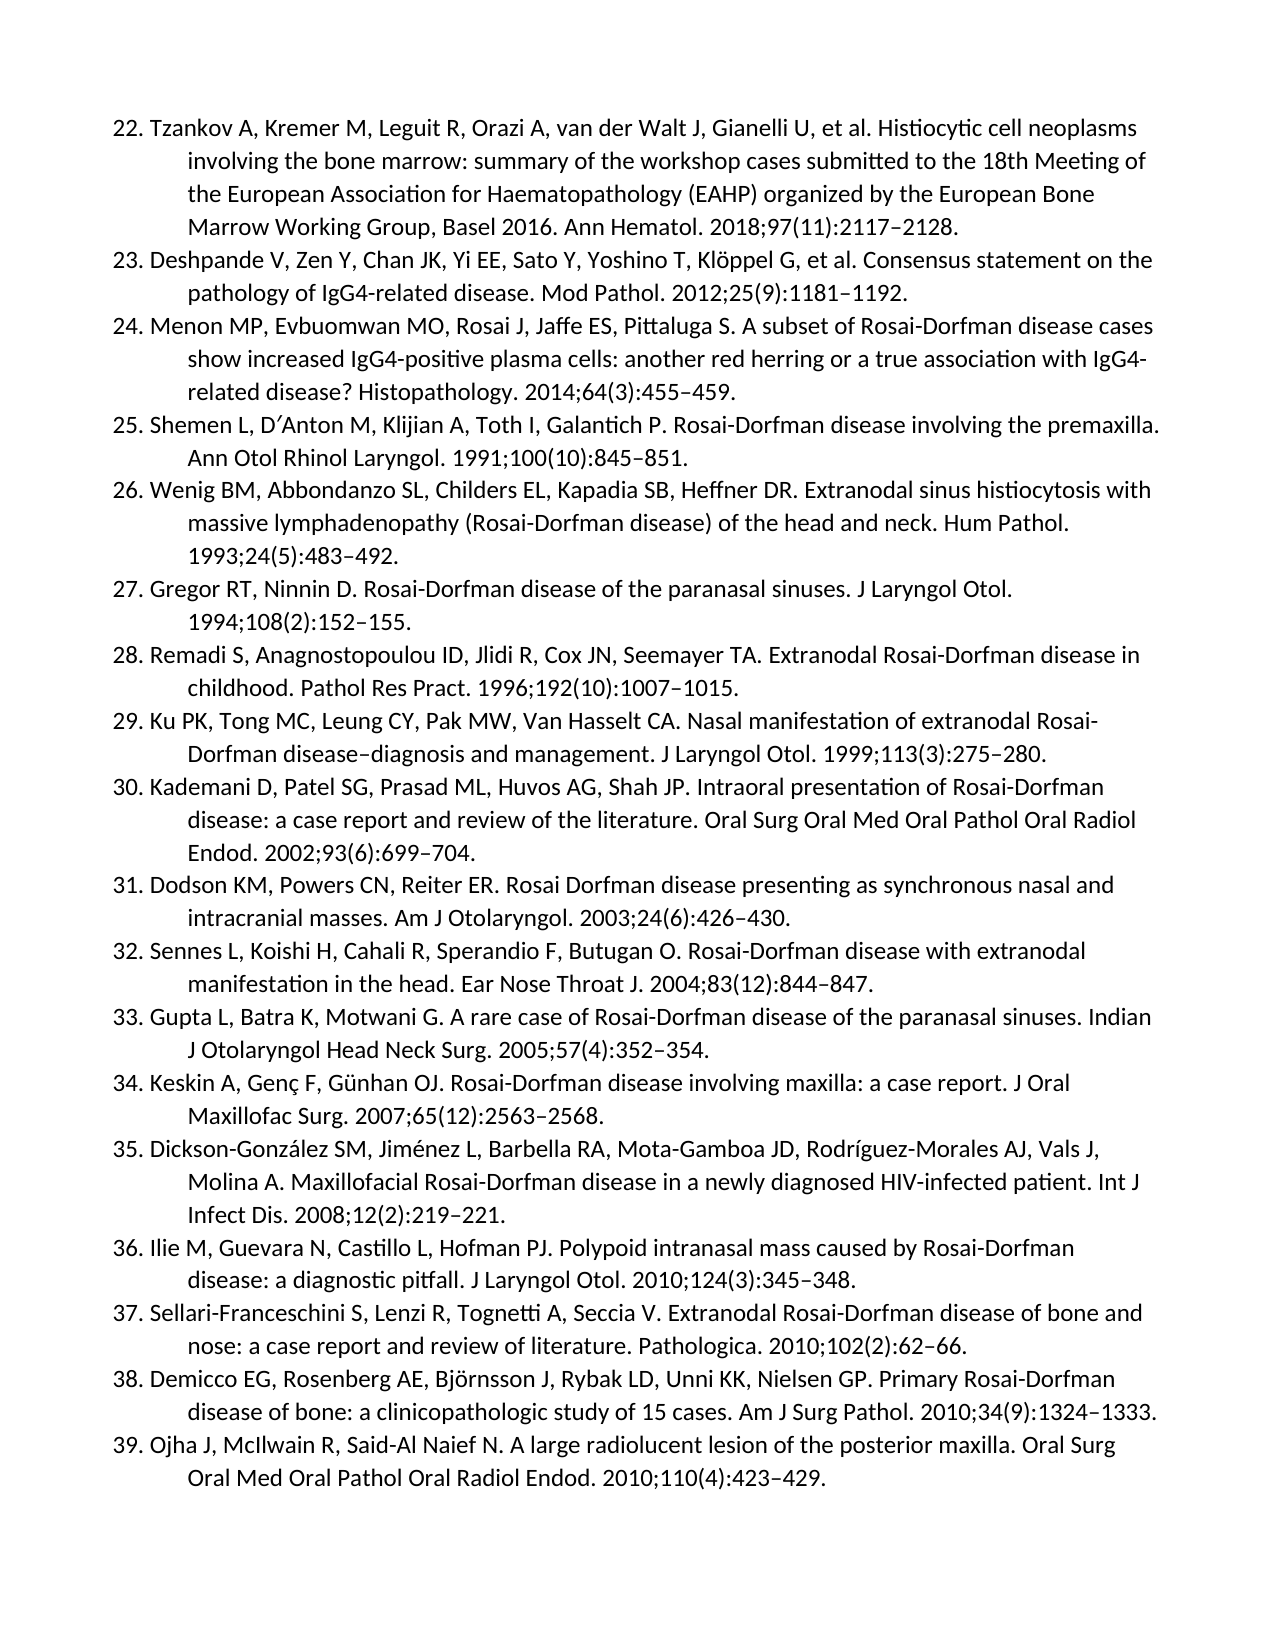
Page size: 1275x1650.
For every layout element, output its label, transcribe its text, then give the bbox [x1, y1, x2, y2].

text 36. Ilie M, Guevara N, Castillo L, Hofman PJ. Polypoid intranasal mass caused by Rosai-Dorfman disease: a diagnostic pitfall. J Laryngol Otol. 2010;124(3):345–348. [112, 1232, 1162, 1295]
text 33. Gupta L, Batra K, Motwani G. A rare case of Rosai-Dorfman disease of the paranasal sinuses. Indian J Otolaryngol Head Neck Surg. 2005;57(4):352–354. [112, 1001, 1162, 1065]
text 27. Gregor RT, Ninnin D. Rosai-Dorfman disease of the paranasal sinuses. J Laryngol Otol. 1994;108(2):152–155. [112, 573, 1162, 637]
text 26. Wenig BM, Abbondanzo SL, Childers EL, Kapadia SB, Heffner DR. Extranodal sinus histiocytosis with massive lymphadenopathy (Rosai-Dorfman disease) of the head and neck. Hum Pathol. 1993;24(5):483–492. [112, 474, 1162, 571]
text 37. Sellari-Franceschini S, Lenzi R, Tognetti A, Seccia V. Extranodal Rosai-Dorfman disease of bone and nose: a case report and review of literature. Pathologica. 2010;102(2):62–66. [112, 1297, 1162, 1361]
text 23. Deshpande V, Zen Y, Chan JK, Yi EE, Sato Y, Yoshino T, Klöppel G, et al. Consensus statement on the pathology of IgG4-related disease. Mod Pathol. 2012;25(9):1181–1192. [112, 244, 1162, 308]
text 25. Shemen L, D′Anton M, Klijian A, Toth I, Galantich P. Rosai-Dorfman disease involving the premaxilla. Ann Otol Rhinol Laryngol. 1991;100(10):845–851. [112, 409, 1162, 472]
text 34. Keskin A, Genç F, Günhan OJ. Rosai-Dorfman disease involving maxilla: a case report. J Oral Maxillofac Surg. 2007;65(12):2563–2568. [112, 1067, 1162, 1131]
text 24. Menon MP, Evbuomwan MO, Rosai J, Jaffe ES, Pittaluga S. A subset of Rosai-Dorfman disease cases show increased IgG4-positive plasma cells: another red herring or a true association with IgG4-related disease? Histopathology. 2014;64(3):455–459. [112, 310, 1162, 406]
text 32. Sennes L, Koishi H, Cahali R, Sperandio F, Butugan O. Rosai-Dorfman disease with extranodal manifestation in the head. Ear Nose Throat J. 2004;83(12):844–847. [112, 935, 1162, 999]
text 30. Kademani D, Patel SG, Prasad ML, Huvos AG, Shah JP. Intraoral presentation of Rosai-Dorfman disease: a case report and review of the literature. Oral Surg Oral Med Oral Pathol Oral Radiol Endod. 2002;93(6):699–704. [112, 771, 1162, 867]
text 35. Dickson-González SM, Jiménez L, Barbella RA, Mota-Gamboa JD, Rodríguez-Morales AJ, Vals J, Molina A. Maxillofacial Rosai-Dorfman disease in a newly diagnosed HIV-infected patient. Int J Infect Dis. 2008;12(2):219–221. [112, 1133, 1162, 1229]
text 22. Tzankov A, Kremer M, Leguit R, Orazi A, van der Walt J, Gianelli U, et al. Histiocytic cell neoplasms involving the bone marrow: summary of the workshop cases submitted to the 18th Meeting of the European Association for Haematopathology (EAHP) organized by the European Bone Marrow Working Group, Basel 2016. Ann Hematol. 2018;97(11):2117–2128. [112, 112, 1162, 242]
text 39. Ojha J, McIlwain R, Said-Al Naief N. A large radiolucent lesion of the posterior maxilla. Oral Surg Oral Med Oral Pathol Oral Radiol Endod. 2010;110(4):423–429. [112, 1429, 1162, 1493]
text 38. Demicco EG, Rosenberg AE, Björnsson J, Rybak LD, Unni KK, Nielsen GP. Primary Rosai-Dorfman disease of bone: a clinicopathologic study of 15 cases. Am J Surg Pathol. 2010;34(9):1324–1333. [112, 1363, 1162, 1427]
text 28. Remadi S, Anagnostopoulou ID, Jlidi R, Cox JN, Seemayer TA. Extranodal Rosai-Dorfman disease in childhood. Pathol Res Pract. 1996;192(10):1007–1015. [112, 639, 1162, 703]
text 29. Ku PK, Tong MC, Leung CY, Pak MW, Van Hasselt CA. Nasal manifestation of extranodal Rosai-Dorfman disease–diagnosis and management. J Laryngol Otol. 1999;113(3):275–280. [112, 705, 1162, 768]
text 31. Dodson KM, Powers CN, Reiter ER. Rosai Dorfman disease presenting as synchronous nasal and intracranial masses. Am J Otolaryngol. 2003;24(6):426–430. [112, 869, 1162, 933]
